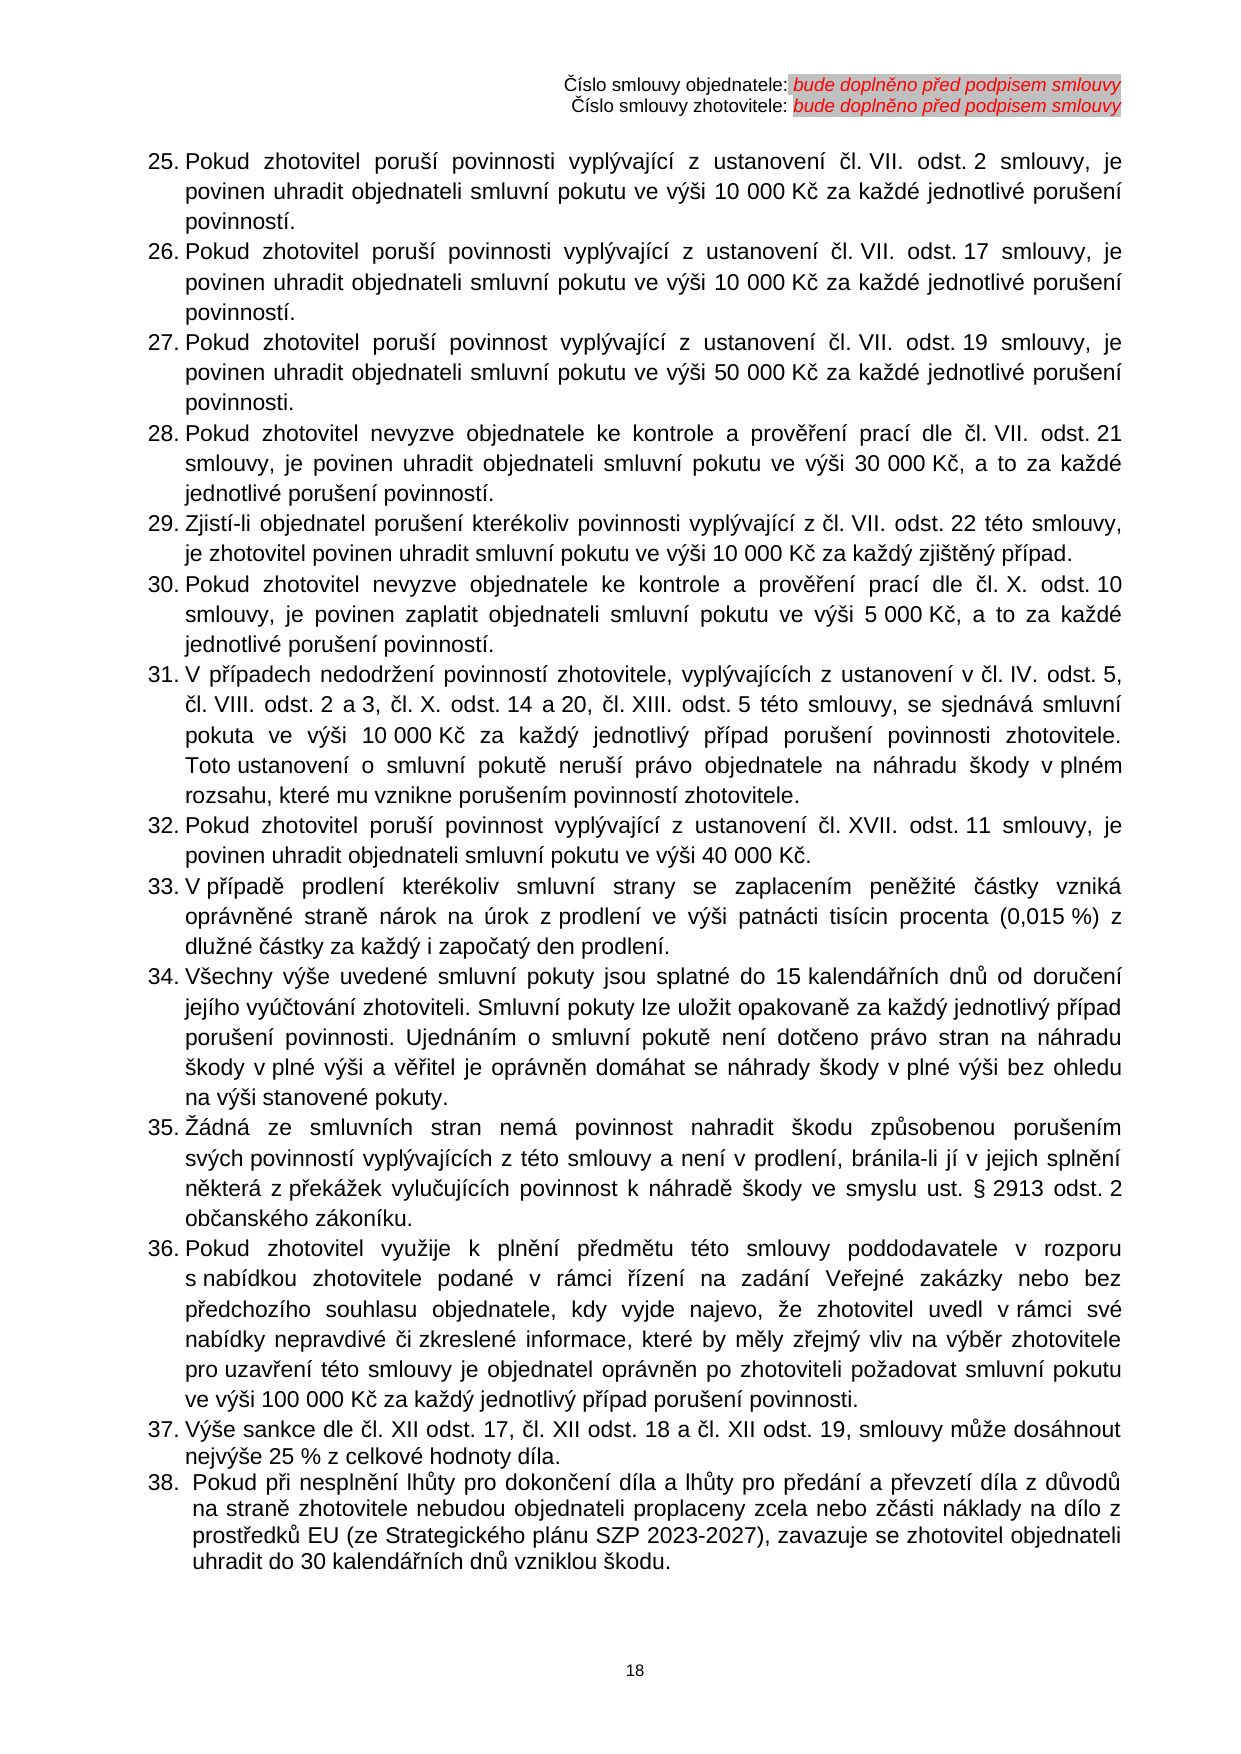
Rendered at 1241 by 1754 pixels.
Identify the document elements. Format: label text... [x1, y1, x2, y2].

list Pokud zhotovitel využije k plnění předmětu této smlouvy poddodavatele v rozporu s nabídkou zhotovitele podané v rámci řízení na zadání Veřejné zakázky nebo bez předchozího souhlasu objednatele, kdy vyjde najevo, že zhotovitel uvedl v rámci své nabídky nepravdivé či zkreslené informace, které by měly zřejmý vliv na výběr zhotovitele pro uzavření této smlouvy je objednatel oprávněn po zhotoviteli požadovat smluvní pokutu ve výši 100 000 Kč za každý jednotlivý případ porušení povinnosti. [148, 1235, 1122, 1412]
list Výše sankce dle čl. XII odst. 17, čl. XII odst. 18 a čl. XII odst. 19, smlouvy může dosáhnout nejvýše 25 % z celkové hodnoty díla. [148, 1416, 1122, 1469]
list V případě prodlení kterékoliv smluvní strany se zaplacením peněžité částky vzniká oprávněné straně nárok na úrok z prodlení ve výši patnácti tisícin procenta (0,015 %) z dlužné částky za každý i započatý den prodlení. [148, 873, 1122, 959]
list Pokud při nesplnění lhůty pro dokončení díla a lhůty pro předání a převzetí díla z důvodů na straně zhotovitele nebudou objednateli proplaceny zcela nebo zčásti náklady na dílo z prostředků EU (ze Strategického plánu SZP 2023-2027), zavazuje se zhotovitel objednateli uhradit do 30 kalendářních dnů vzniklou škodu. [148, 1469, 1122, 1574]
list Pokud zhotovitel poruší povinnost vyplývající z ustanovení čl. VII. odst. 19 smlouvy, je povinen uhradit objednateli smluvní pokutu ve výši 50 000 Kč za každé jednotlivé porušení povinnosti. [148, 329, 1122, 416]
list Pokud zhotovitel nevyzve objednatele ke kontrole a prověření prací dle čl. X. odst. 10 smlouvy, je povinen zaplatit objednateli smluvní pokutu ve výši 5 000 Kč, a to za každé jednotlivé porušení povinností. [148, 571, 1122, 657]
list Žádná ze smluvních stran nemá povinnost nahradit škodu způsobenou porušením svých povinností vyplývajících z této smlouvy a není v prodlení, bránila-li jí v jejich splnění některá z překážek vylučujících povinnost k náhradě škody ve smyslu ust. § 2913 odst. 2 občanského zákoníku. [148, 1114, 1122, 1231]
list Všechny výše uvedené smluvní pokuty jsou splatné do 15 kalendářních dnů od doručení jejího vyúčtování zhotoviteli. Smluvní pokuty lze uložit opakovaně za každý jednotlivý případ porušení povinnosti. Ujednáním o smluvní pokutě není dotčeno právo stran na náhradu škody v plné výši a věřitel je oprávněn domáhat se náhrady škody v plné výši bez ohledu na výši stanovené pokuty. [148, 963, 1122, 1110]
list Zjistí-li objednatel porušení kterékoliv povinnosti vyplývající z čl. VII. odst. 22 této smlouvy, je zhotovitel povinen uhradit smluvní pokutu ve výši 10 000 Kč za každý zjištěný případ. [148, 510, 1122, 567]
list Pokud zhotovitel poruší povinnosti vyplývající z ustanovení čl. VII. odst. 2 smlouvy, je povinen uhradit objednateli smluvní pokutu ve výši 10 000 Kč za každé jednotlivé porušení povinností. [148, 148, 1122, 234]
list V případech nedodržení povinností zhotovitele, vyplývajících z ustanovení v čl. IV. odst. 5, čl. VIII. odst. 2 a 3, čl. X. odst. 14 a 20, čl. XIII. odst. 5 této smlouvy, se sjednává smluvní pokuta ve výši 10 000 Kč za každý jednotlivý případ porušení povinnosti zhotovitele. Toto ustanovení o smluvní pokutě neruší právo objednatele na náhradu škody v plném rozsahu, které mu vznikne porušením povinností zhotovitele. [148, 661, 1122, 808]
list Pokud zhotovitel nevyzve objednatele ke kontrole a prověření prací dle čl. VII. odst. 21 smlouvy, je povinen uhradit objednateli smluvní pokutu ve výši 30 000 Kč, a to za každé jednotlivé porušení povinností. [148, 419, 1122, 506]
list Pokud zhotovitel poruší povinnosti vyplývající z ustanovení čl. VII. odst. 17 smlouvy, je povinen uhradit objednateli smluvní pokutu ve výši 10 000 Kč za každé jednotlivé porušení povinností. [148, 238, 1122, 325]
list Pokud zhotovitel poruší povinnost vyplývající z ustanovení čl. XVII. odst. 11 smlouvy, je povinen uhradit objednateli smluvní pokutu ve výši 40 000 Kč. [148, 812, 1122, 869]
